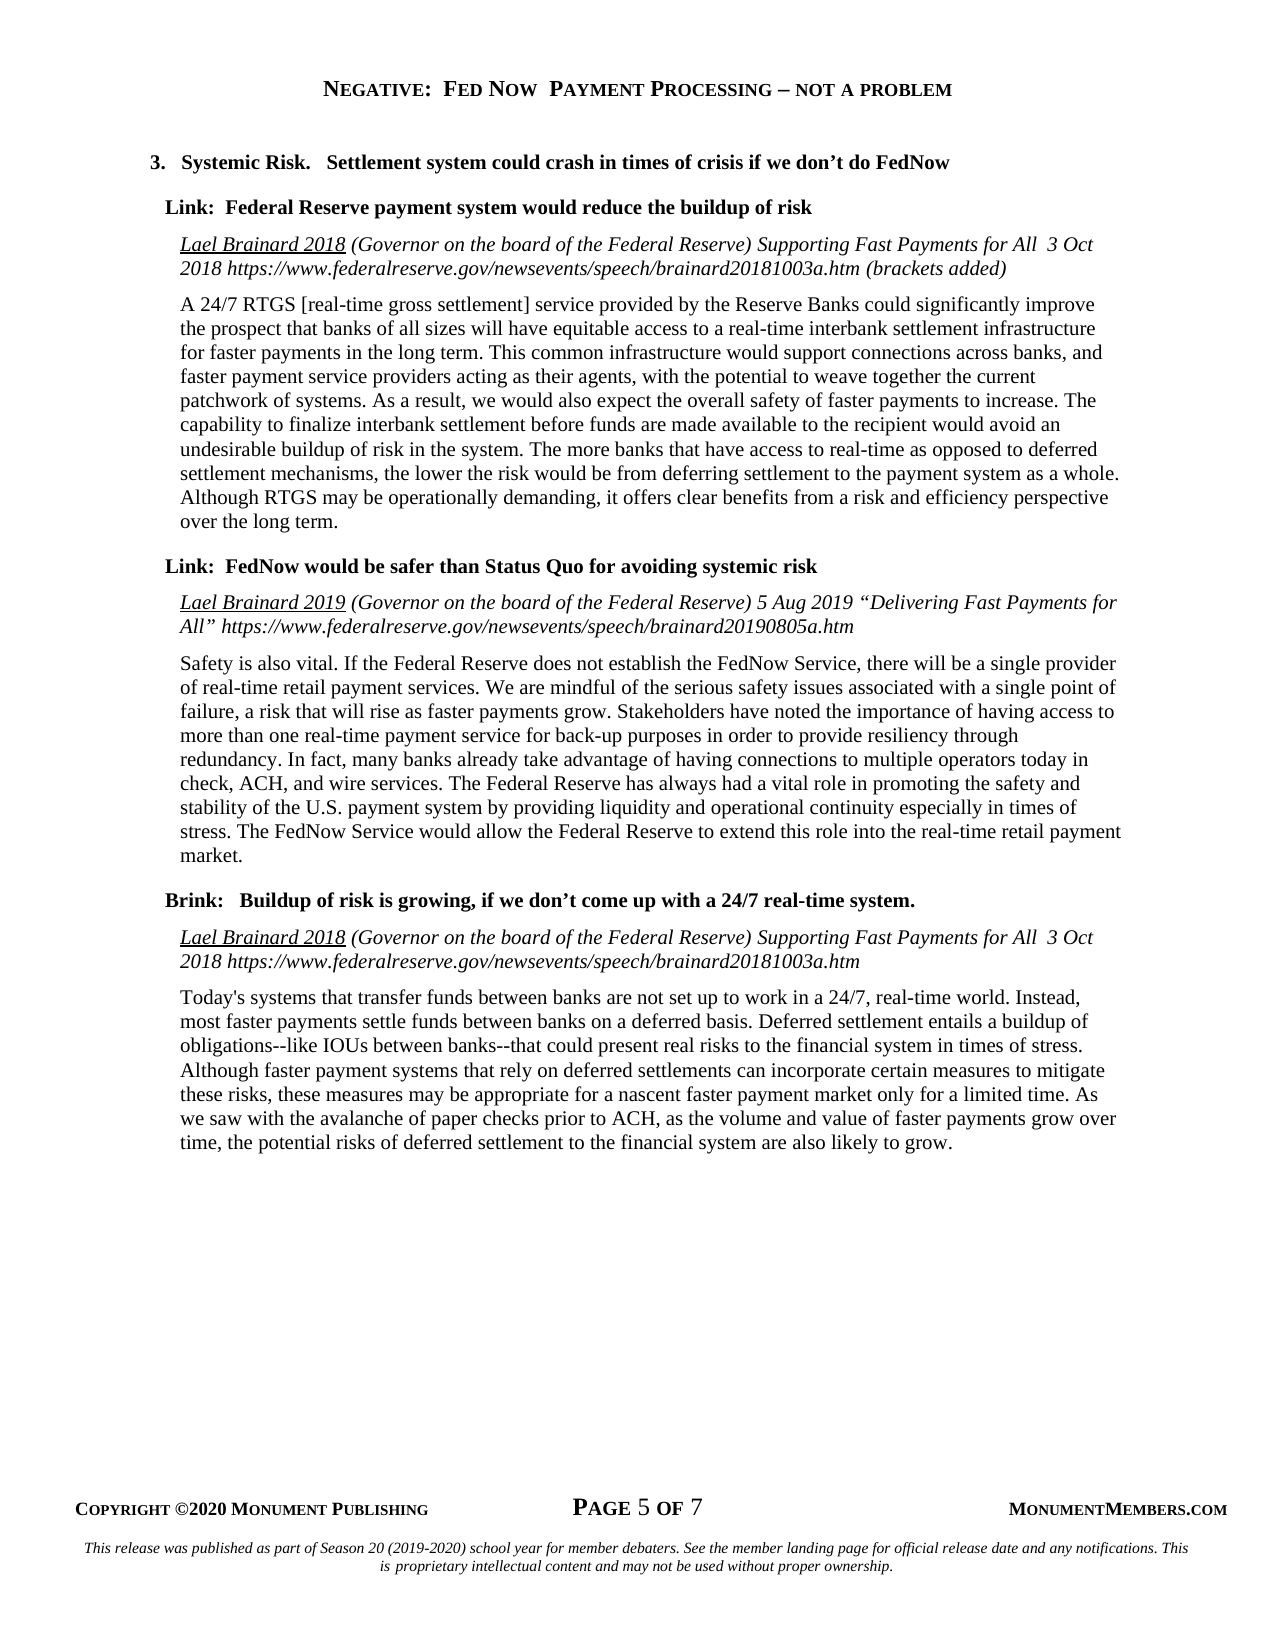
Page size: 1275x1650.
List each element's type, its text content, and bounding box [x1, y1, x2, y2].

text Link: Federal Reserve payment system would reduce the buildup of risk [165, 195, 1125, 219]
text 3. Systemic Risk. Settlement system could crash in times of crisis if we don’t do FedNow [150, 150, 1125, 174]
text A 24/7 RTGS [real-time gross settlement] service provided by the Reserve Banks could significantly improve the prospect that banks of all sizes will have equitable access to a real-time interbank settlement infrastructure for faster payments in the long term. This common infrastructure would support connections across banks, and faster payment service providers acting as their agents, with the potential to weave together the current patchwork of systems. As a result, we would also expect the overall safety of faster payments to increase. The capability to finalize interbank settlement before funds are made available to the recipient would avoid an undesirable buildup of risk in the system. The more banks that have access to real-time as opposed to deferred settlement mechanisms, the lower the risk would be from deferring settlement to the payment system as a whole. Although RTGS may be operationally demanding, it offers clear benefits from a risk and efficiency perspective over the long term. [180, 292, 1125, 533]
text Link: FedNow would be safer than Status Quo for avoiding systemic risk [165, 553, 1125, 578]
text Lael Brainard 2018 (Governor on the board of the Federal Reserve) Supporting Fast Payments for All 3 Oct 2018 https://www.federalreserve.gov/newsevents/speech/brainard20181003a.htm (brackets added) [180, 231, 1125, 279]
text Brink: Buildup of risk is growing, if we don’t come up with a 24/7 real-time system. [165, 888, 1125, 912]
text Today's systems that transfer funds between banks are not set up to work in a 24/7, real-time world. Instead, most faster payments settle funds between banks on a deferred basis. Deferred settlement entails a buildup of obligations--like IOUs between banks--that could present real risks to the financial system in times of stress. Although faster payment systems that rely on deferred settlements can incorporate certain measures to mitigate these risks, these measures may be appropriate for a nascent faster payment market only for a limited time. As we saw with the avalanche of paper checks prior to ACH, as the volume and value of faster payments grow over time, the potential risks of deferred settlement to the financial system are also likely to grow. [180, 985, 1125, 1154]
text Lael Brainard 2018 (Governor on the board of the Federal Reserve) Supporting Fast Payments for All 3 Oct 2018 https://www.federalreserve.gov/newsevents/speech/brainard20181003a.htm [180, 925, 1125, 973]
text Lael Brainard 2019 (Governor on the board of the Federal Reserve) 5 Aug 2019 “Delivering Fast Payments for All” https://www.federalreserve.gov/newsevents/speech/brainard20190805a.htm [180, 590, 1125, 638]
text Safety is also vital. If the Federal Reserve does not establish the FedNow Service, there will be a single provider of real-time retail payment services. We are mindful of the serious safety issues associated with a single point of failure, a risk that will rise as faster payments grow. Stakeholders have noted the importance of having access to more than one real-time payment service for back-up purposes in order to provide resiliency through redundancy. In fact, many banks already take advantage of having connections to multiple operators today in check, ACH, and wire services. The Federal Reserve has always had a vital role in promoting the safety and stability of the U.S. payment system by providing liquidity and operational continuity especially in times of stress. The FedNow Service would allow the Federal Reserve to extend this role into the real-time retail payment market. [180, 651, 1125, 867]
